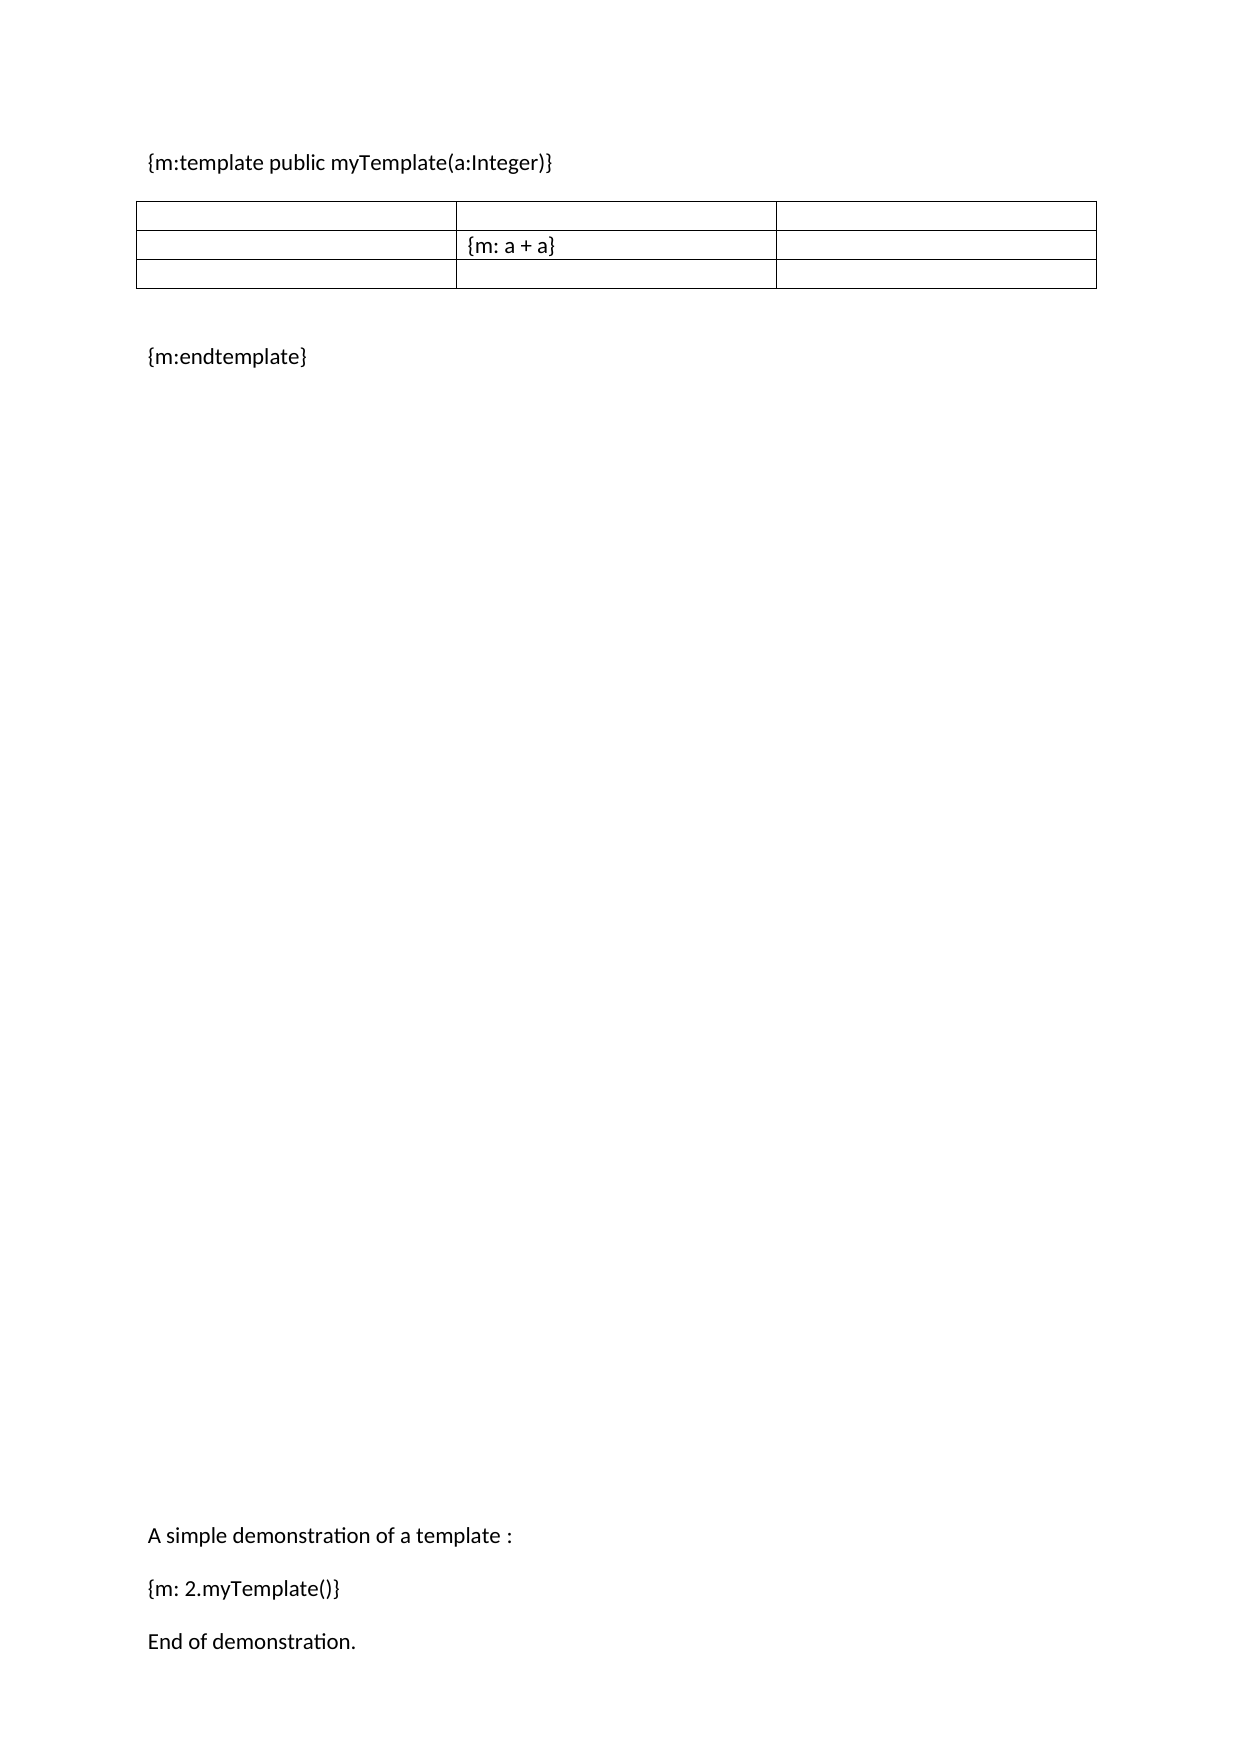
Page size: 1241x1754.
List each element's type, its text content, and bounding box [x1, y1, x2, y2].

table_header [457, 202, 776, 230]
table_cell [137, 231, 456, 259]
table_header [137, 202, 456, 230]
table_cell [777, 260, 1096, 288]
table_cell [137, 260, 456, 288]
table_cell [457, 260, 776, 288]
text {m:endtemplate} [148, 342, 1093, 370]
table_cell {m: a + a} [457, 231, 776, 259]
table_header [777, 202, 1096, 230]
text {m:template public myTemplate(a:Integer)} [148, 148, 1093, 176]
table_cell [777, 231, 1096, 259]
